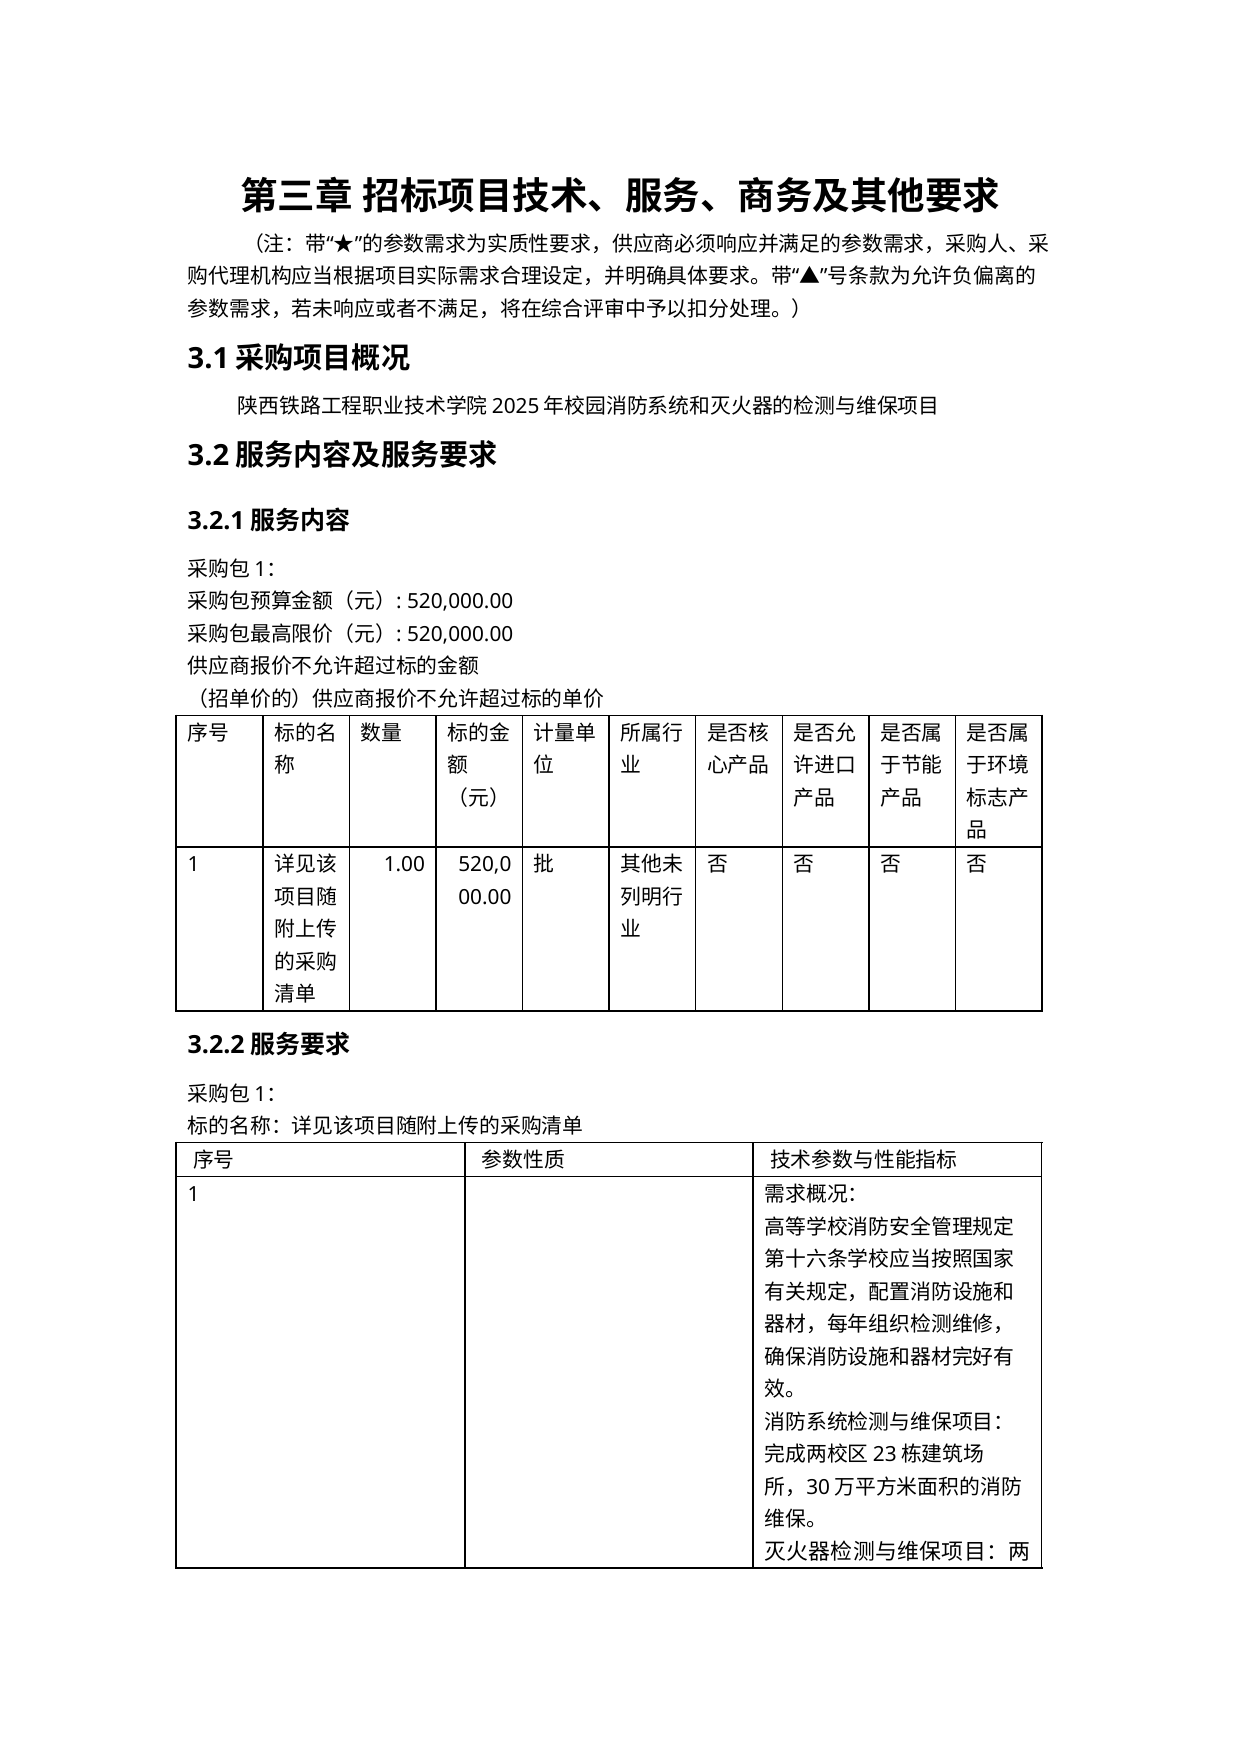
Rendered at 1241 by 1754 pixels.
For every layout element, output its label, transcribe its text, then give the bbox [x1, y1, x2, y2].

text 3.2服务内容及服务要求 [187, 422, 1053, 487]
table_header 是否核心产品 [696, 716, 782, 846]
text （注：带“★”的参数需求为实质性要求，供应商必须响应并满足的参数需求，采购人、采购代理机构应当根据项目实际需求合理设定，并明确具体要求。带“▲”号条款为允许负偏离的参数需求，若未响应或者不满足，将在综合评审中予以扣分处理。） [187, 227, 1053, 324]
table_cell 否 [783, 848, 868, 1010]
table_header 序号 [177, 1143, 464, 1176]
table_cell 520,000.00 [437, 848, 522, 1010]
text 采购包1： [187, 1077, 1053, 1109]
table_header 是否允许进口产品 [783, 716, 868, 846]
table_cell 否 [696, 848, 782, 1010]
table_cell 否 [870, 848, 955, 1010]
text （招单价的）供应商报价不允许超过标的单价 [187, 682, 1053, 714]
table_cell 否 [956, 848, 1041, 1010]
table_header 所属行业 [610, 716, 695, 846]
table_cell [754, 1177, 1041, 1567]
table_header 数量 [350, 716, 435, 846]
table_cell 1 [177, 1177, 464, 1567]
text 标的名称：详见该项目随附上传的采购清单 [187, 1109, 1053, 1142]
table_header 是否属于节能产品 [870, 716, 955, 846]
table_header 序号 [177, 716, 262, 846]
table_cell 1.00 [350, 848, 435, 1010]
text 3.2.1服务内容 [187, 487, 1053, 552]
text 供应商报价不允许超过标的金额 [187, 649, 1053, 682]
table_cell 其他未列明行业 [610, 848, 695, 1010]
table_cell 1 [177, 848, 262, 1010]
table_header 计量单位 [523, 716, 608, 846]
text 3.1采购项目概况 [187, 324, 1053, 389]
text 采购包1： [187, 552, 1053, 584]
text 第三章 招标项目技术、服务、商务及其他要求 [187, 162, 1053, 227]
table_header 技术参数与性能指标 [754, 1143, 1041, 1176]
text 3.2.2服务要求 [187, 1012, 1053, 1077]
table_cell 详见该项目随附上传的采购清单 [264, 848, 349, 1010]
table_header 标的金额 （元） [437, 716, 522, 846]
table_cell 批 [523, 848, 608, 1010]
text 采购包预算金额（元）: 520,000.00 [187, 584, 1053, 617]
text 陕西铁路工程职业技术学院2025年校园消防系统和灭火器的检测与维保项目 [187, 389, 1053, 422]
table_header 参数性质 [466, 1143, 752, 1176]
table_header 是否属于环境标志产品 [956, 716, 1041, 846]
table_cell [466, 1177, 752, 1567]
text 采购包最高限价（元）: 520,000.00 [187, 617, 1053, 649]
table_header 标的名称 [264, 716, 349, 846]
